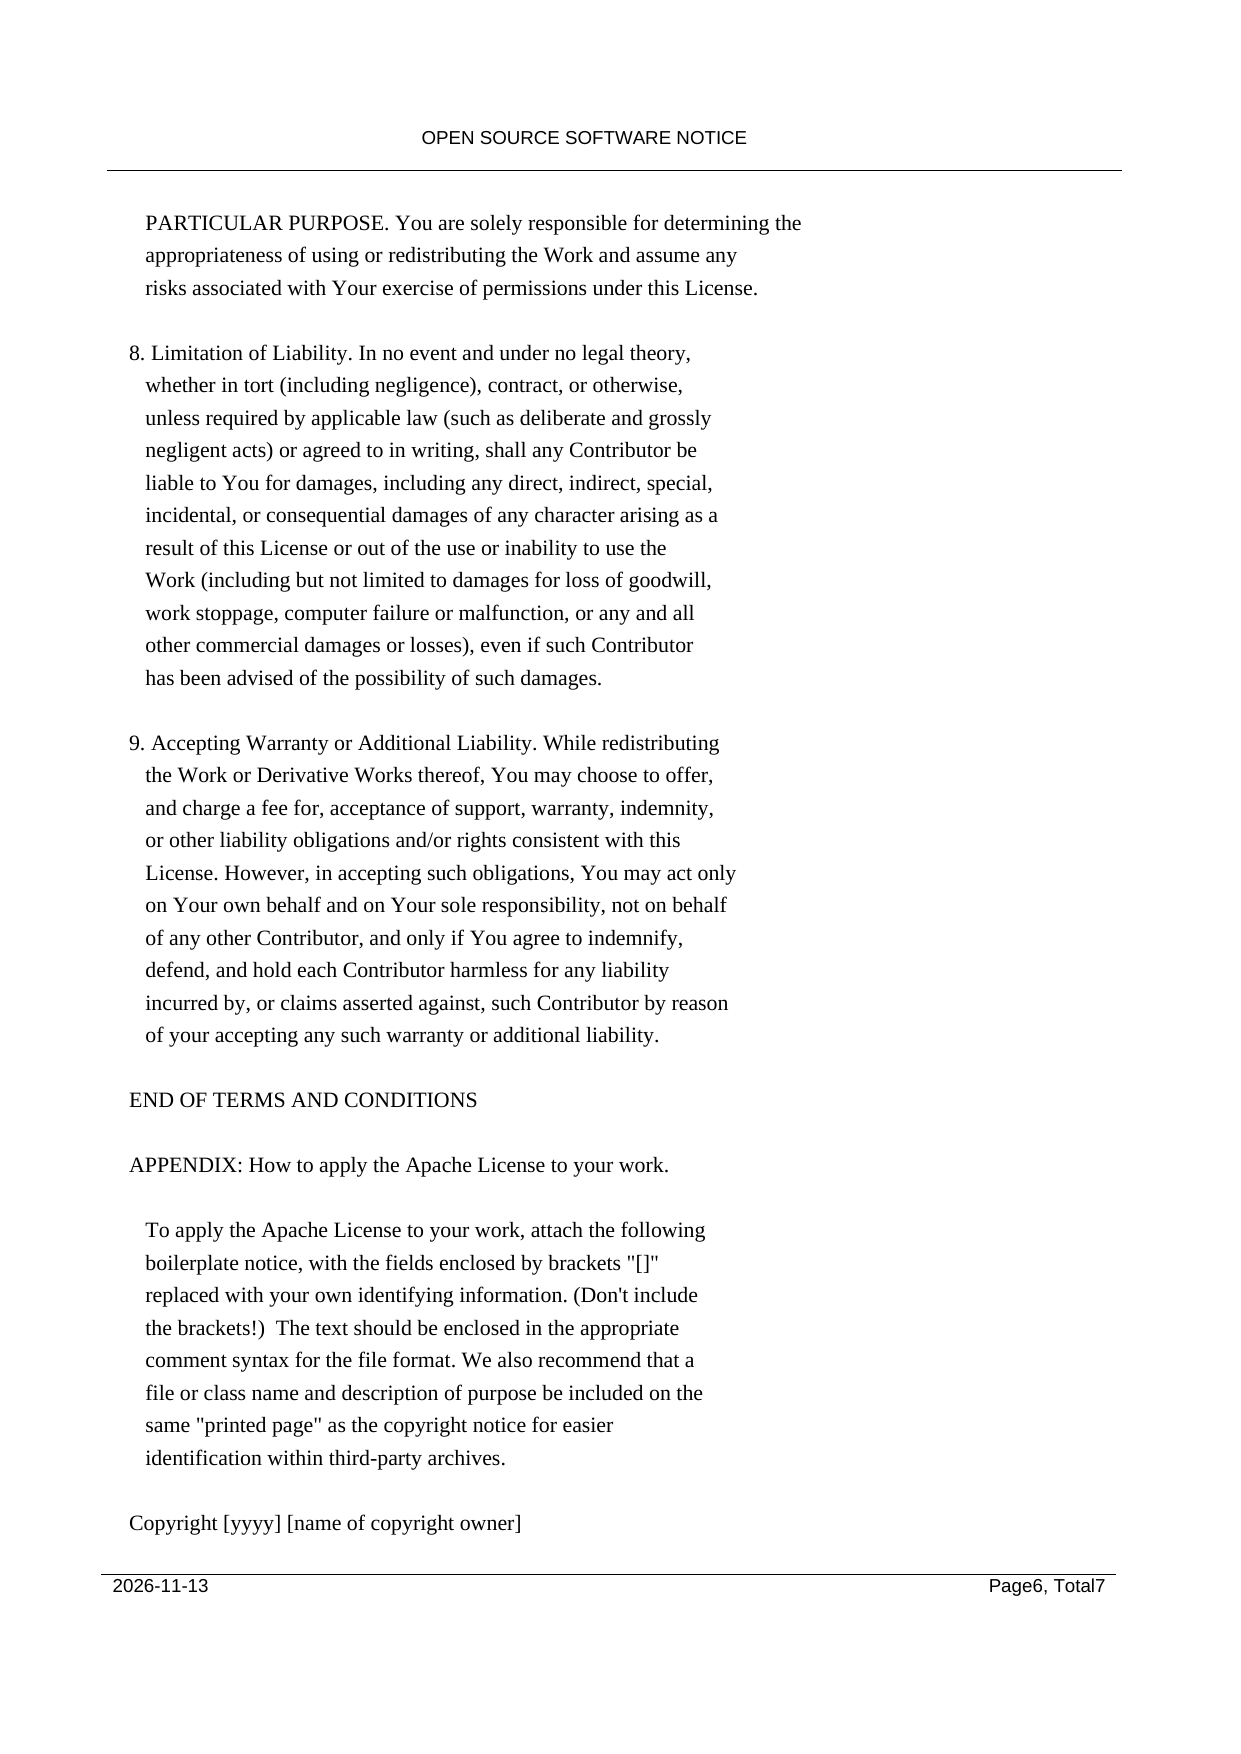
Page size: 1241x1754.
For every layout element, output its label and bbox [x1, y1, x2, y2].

text [112, 206, 1128, 1539]
